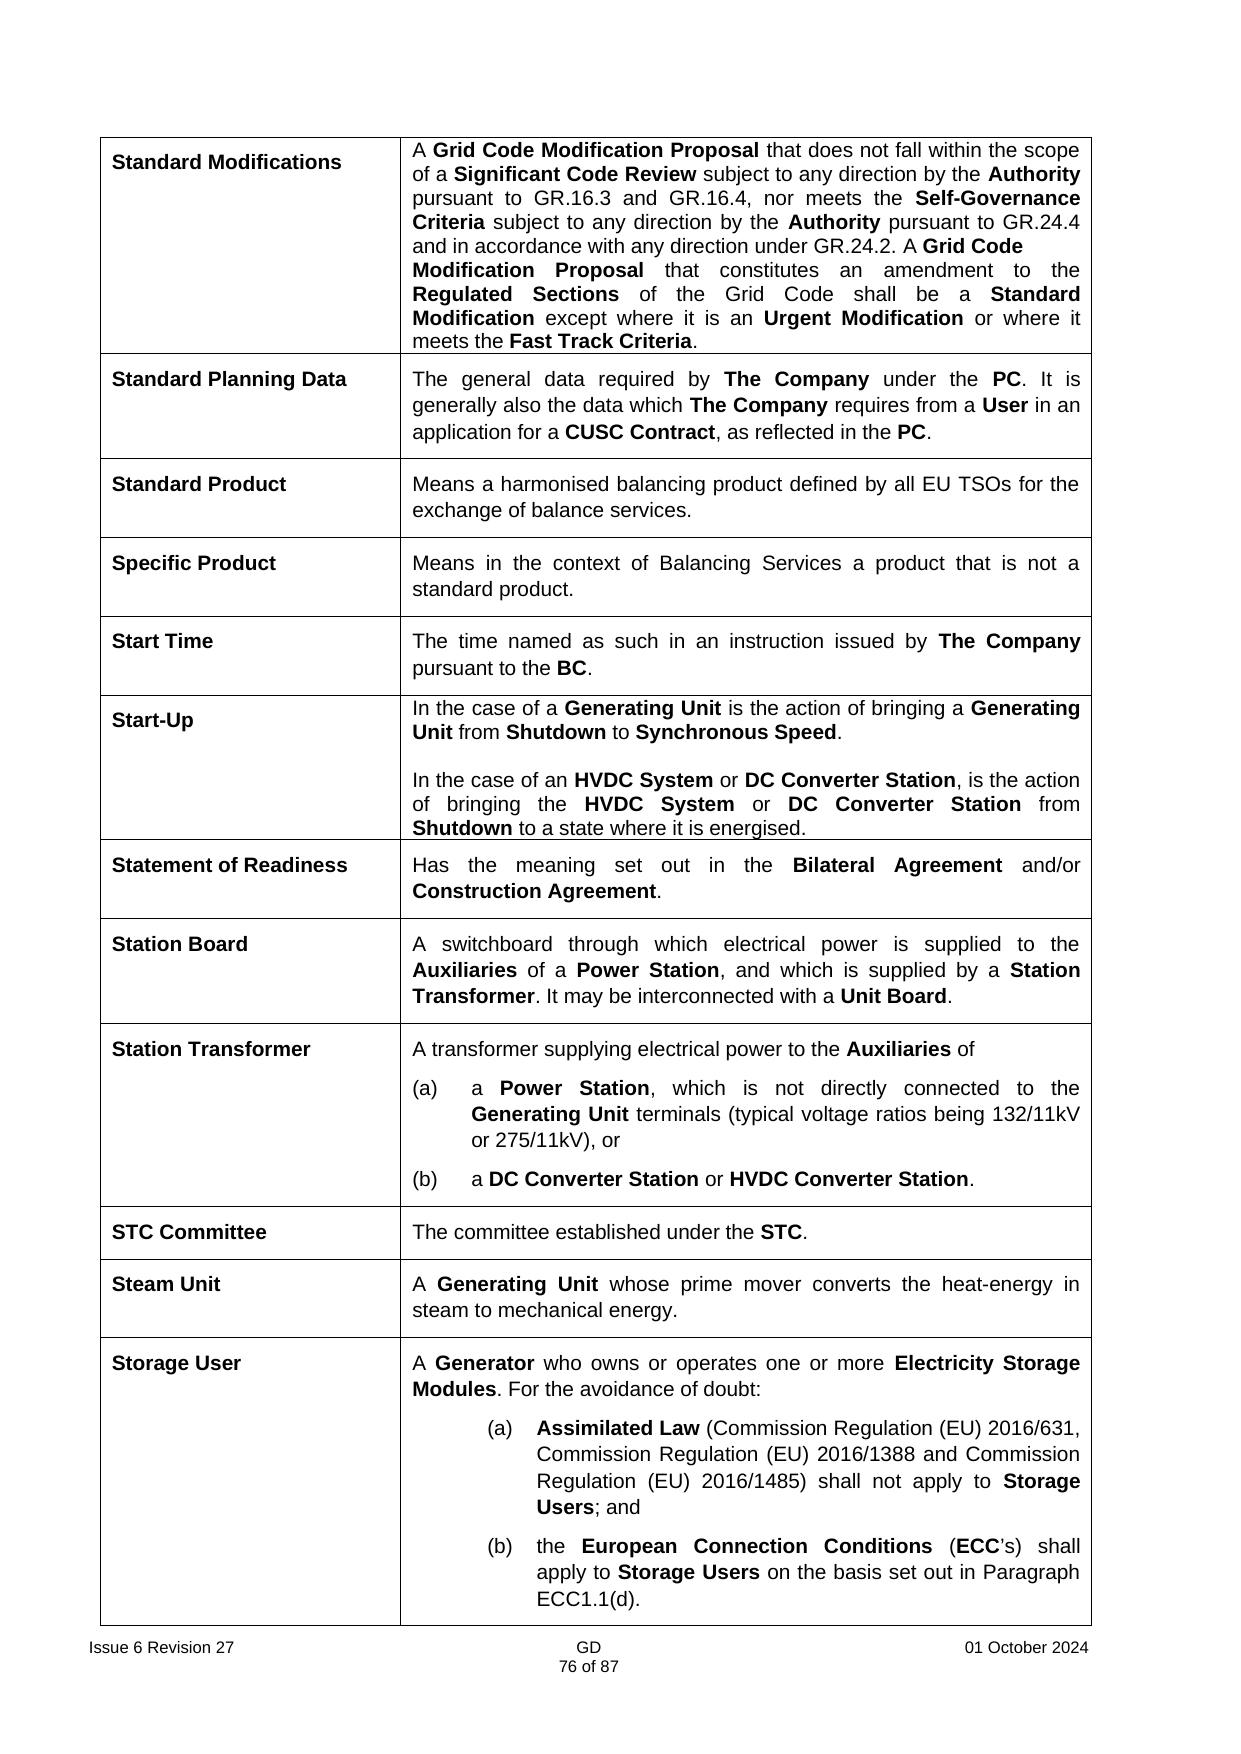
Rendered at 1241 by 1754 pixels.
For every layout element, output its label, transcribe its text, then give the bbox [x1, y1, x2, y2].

table_cell Storage User [101, 1338, 400, 1625]
table_cell Standard Product [101, 459, 400, 537]
table_cell A Generating Unit whose prime mover converts the heat-energy in steam to mechanical energy. [401, 1260, 1091, 1337]
table_cell A transformer supplying electrical power to the Auxiliaries of (a) a Power Station, which is not directly connected to the Generating Unit terminals (typical voltage ratios being 132/11kV or 275/11kV), or (b) a DC Converter Station or HVDC Converter Station. [401, 1024, 1091, 1206]
table_cell Standard Planning Data [101, 354, 400, 458]
table_cell Statement of Readiness [101, 840, 400, 918]
table_cell Means in the context of Balancing Services a product that is not a standard product. [401, 538, 1091, 616]
table_cell The time named as such in an instruction issued by The Company pursuant to the BC. [401, 617, 1091, 694]
table_cell Means a harmonised balancing product defined by all EU TSOs for the exchange of balance services. [401, 459, 1091, 537]
table_cell STC Committee [101, 1207, 400, 1258]
table_cell Standard Modifications [101, 138, 400, 353]
table_cell Specific Product [101, 538, 400, 616]
table_cell The general data required by The Company under the PC. It is generally also the data which The Company requires from a User in an application for a CUSC Contract, as reflected in the PC. [401, 354, 1091, 458]
table_cell A Grid Code Modification Proposal that does not fall within the scope of a Significant Code Review subject to any direction by the Authority pursuant to GR.16.3 and GR.16.4, nor meets the Self-Governance Criteria subject to any direction by the Authority pursuant to GR.24.4 and in accordance with any direction under GR.24.2. A Grid Code Modification Proposal that constitutes an amendment to the Regulated Sections of the Grid Code shall be a Standard Modification except where it is an Urgent Modification or where it meets the Fast Track Criteria. [401, 138, 1091, 353]
table_cell Has the meaning set out in the Bilateral Agreement and/or Construction Agreement. [401, 840, 1091, 918]
table_cell Start Time [101, 617, 400, 694]
table_cell Steam Unit [101, 1260, 400, 1337]
table_cell Station Transformer [101, 1024, 400, 1206]
table_cell A Generator who owns or operates one or more Electricity Storage Modules. For the avoidance of doubt: (a) Assimilated Law (Commission Regulation (EU) 2016/631, Commission Regulation (EU) 2016/1388 and Commission Regulation (EU) 2016/1485) shall not apply to Storage Users; and (b) the European Connection Conditions (ECC’s) shall apply to Storage Users on the basis set out in Paragraph ECC1.1(d). [401, 1338, 1091, 1625]
table_cell In the case of a Generating Unit is the action of bringing a Generating Unit from Shutdown to Synchronous Speed. In the case of an HVDC System or DC Converter Station, is the action of bringing the HVDC System or DC Converter Station from Shutdown to a state where it is energised. [401, 696, 1091, 839]
table_cell A switchboard through which electrical power is supplied to the Auxiliaries of a Power Station, and which is supplied by a Station Transformer. It may be interconnected with a Unit Board. [401, 919, 1091, 1023]
table_cell Station Board [101, 919, 400, 1023]
table_cell Start-Up [101, 696, 400, 839]
table_cell The committee established under the STC. [401, 1207, 1091, 1258]
